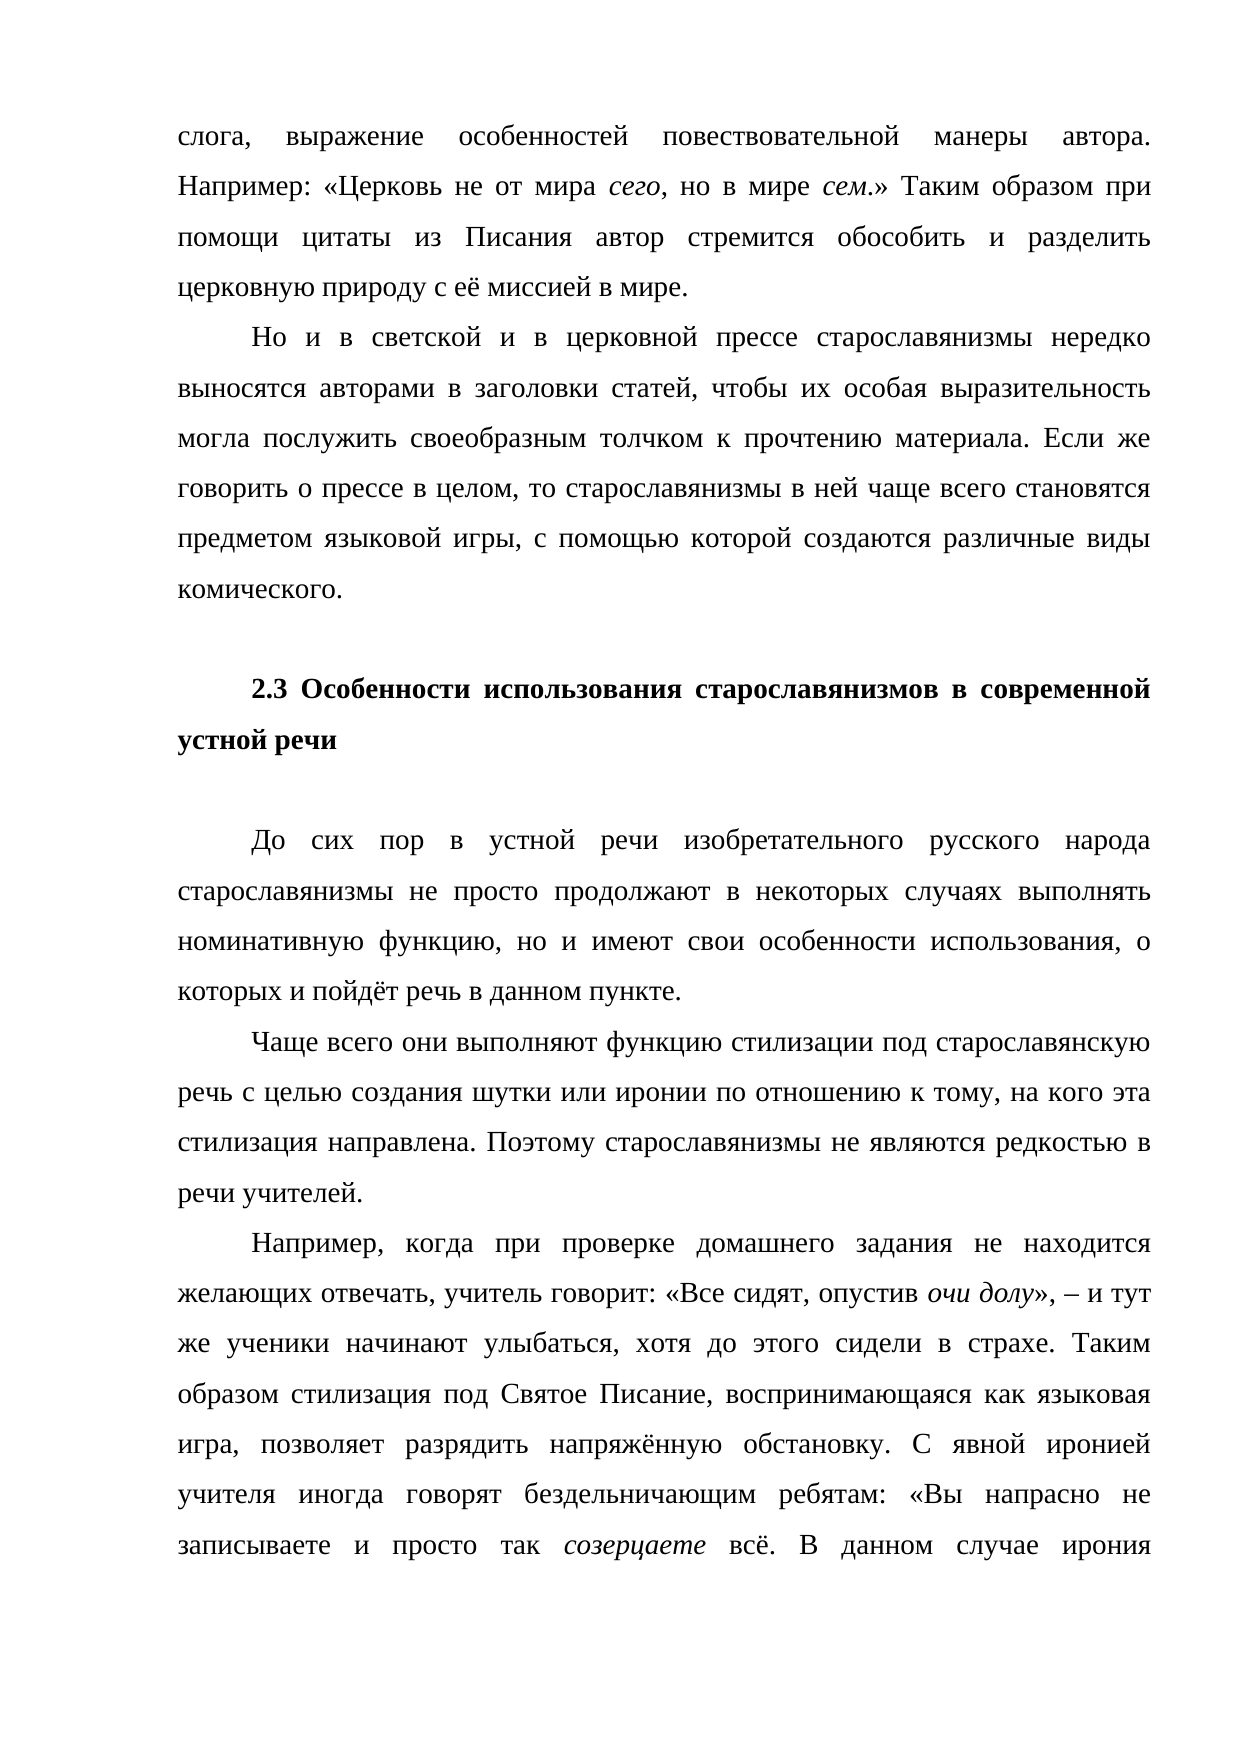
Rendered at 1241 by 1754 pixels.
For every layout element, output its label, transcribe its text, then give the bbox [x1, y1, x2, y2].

text Но и в светской и в церковной прессе старославянизмы нередко выносятся авторами в заголовки статей, чтобы их особая выразительность могла послужить своеобразным толчком к прочтению материала. Если же говорить о прессе в целом, то старославянизмы в ней чаще всего становятся предметом языковой игры, с помощью которой создаются различные виды комического. [177, 319, 1152, 604]
text 2.3 Особенности использования старославянизмов в современной устной речи [177, 672, 1152, 755]
text Чаще всего они выполняют функцию стилизации под старославянскую речь с целью создания шутки или иронии по отношению к тому, на кого эта стилизация направлена. Поэтому старославянизмы не являются редкостью в речи учителей. [177, 1024, 1152, 1208]
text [177, 1225, 1152, 1560]
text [177, 118, 1152, 303]
text До сих пор в устной речи изобретательного русского народа старославянизмы не просто продолжают в некоторых случаях выполнять номинативную функцию, но и имеют свои особенности использования, о которых и пойдёт речь в данном пункте. [177, 822, 1152, 1007]
